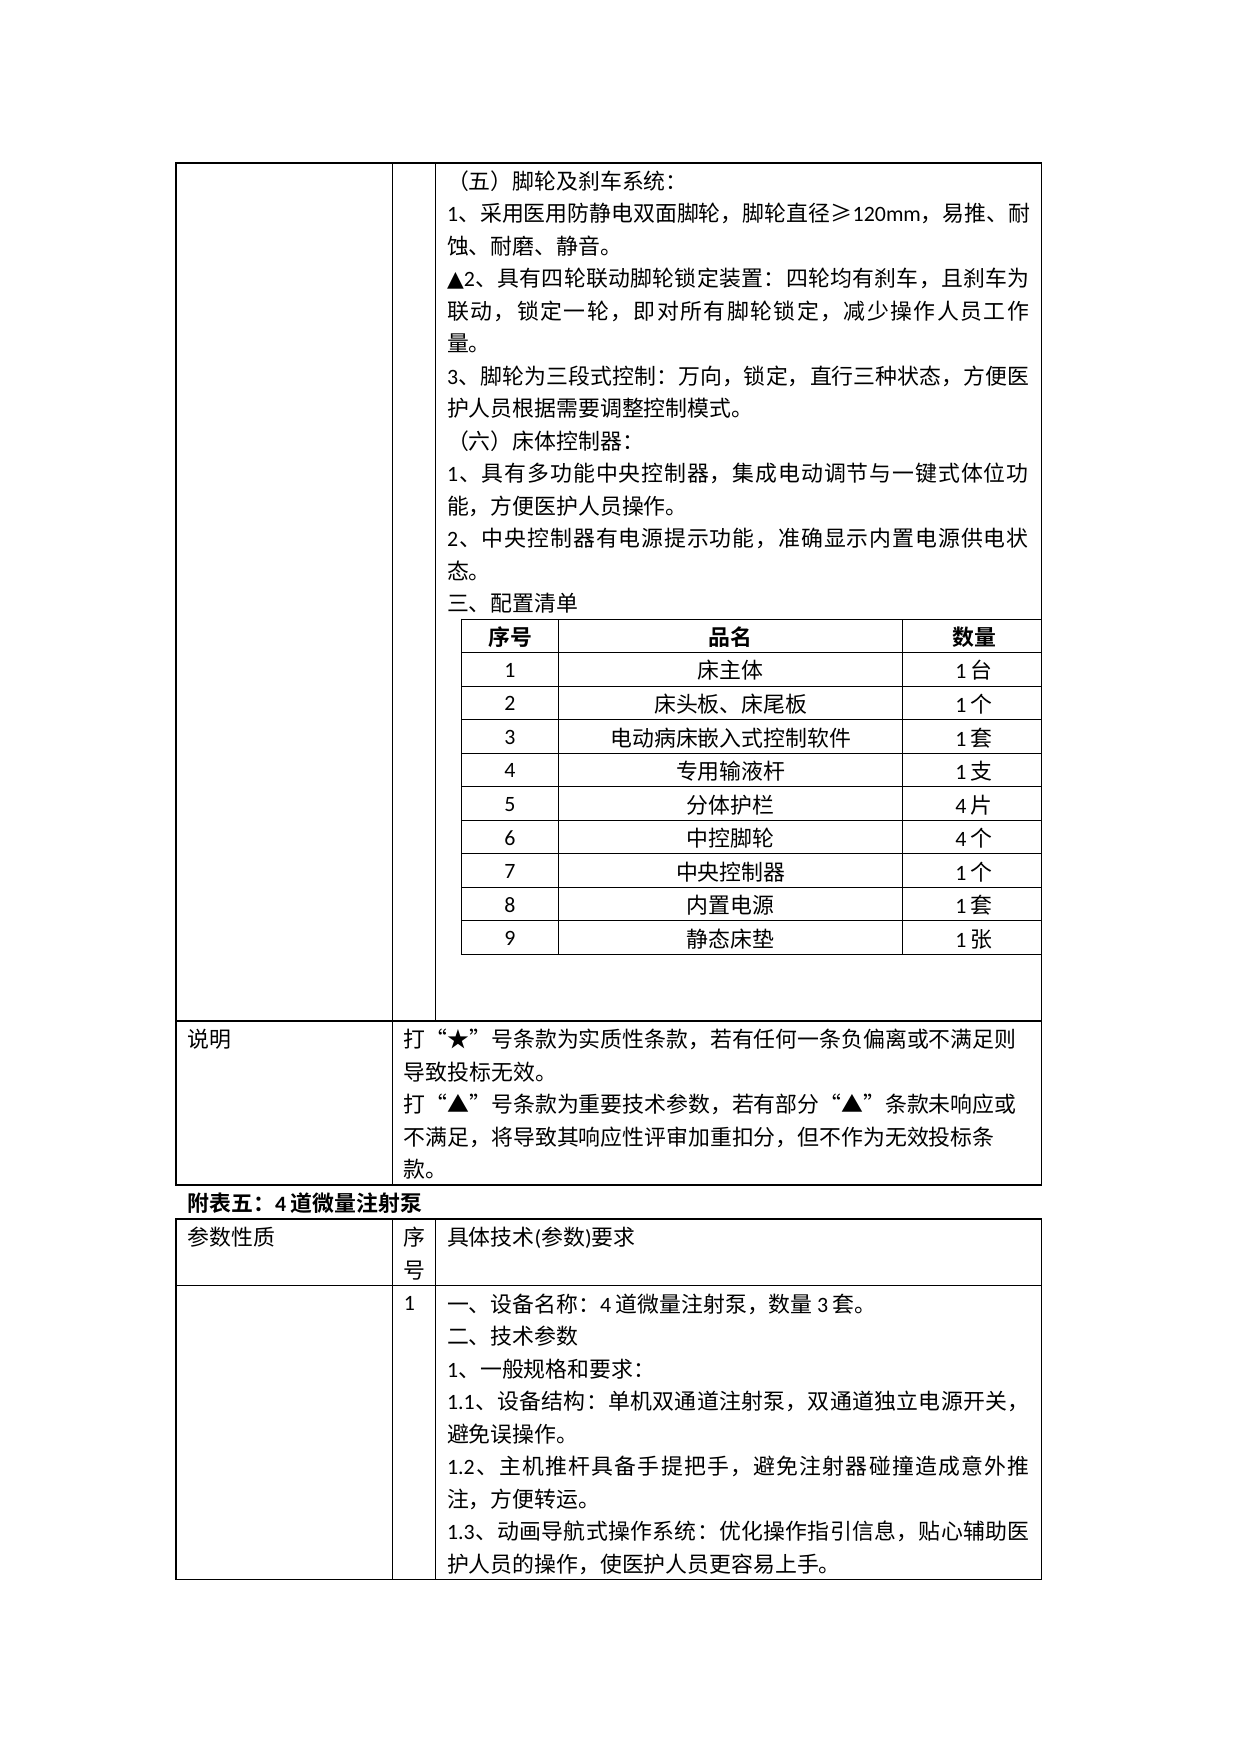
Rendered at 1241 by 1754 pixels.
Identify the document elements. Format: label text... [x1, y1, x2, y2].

table_cell 1 [393, 1286, 435, 1579]
table_cell 1 [393, 164, 435, 1020]
table_cell [177, 164, 392, 1020]
table_header 序号 [393, 1220, 435, 1285]
table_header 具体技术(参数)要求 [436, 1220, 1041, 1285]
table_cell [436, 164, 1041, 1020]
text 附表五：4道微量注射泵 [187, 1186, 1053, 1218]
table_cell 打“★”号条款为实质性条款，若有任何一条负偏离或不满足则导致投标无效。 打“▲”号条款为重要技术参数，若有部分“▲”条款未响应或不满足，将导致其响应性评审加重扣分，但不作为无效投标条款。 [393, 1022, 1041, 1184]
table_header 参数性质 [177, 1220, 392, 1285]
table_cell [436, 1286, 1041, 1579]
table_cell 说明 [177, 1022, 392, 1184]
table_cell [177, 1286, 392, 1579]
